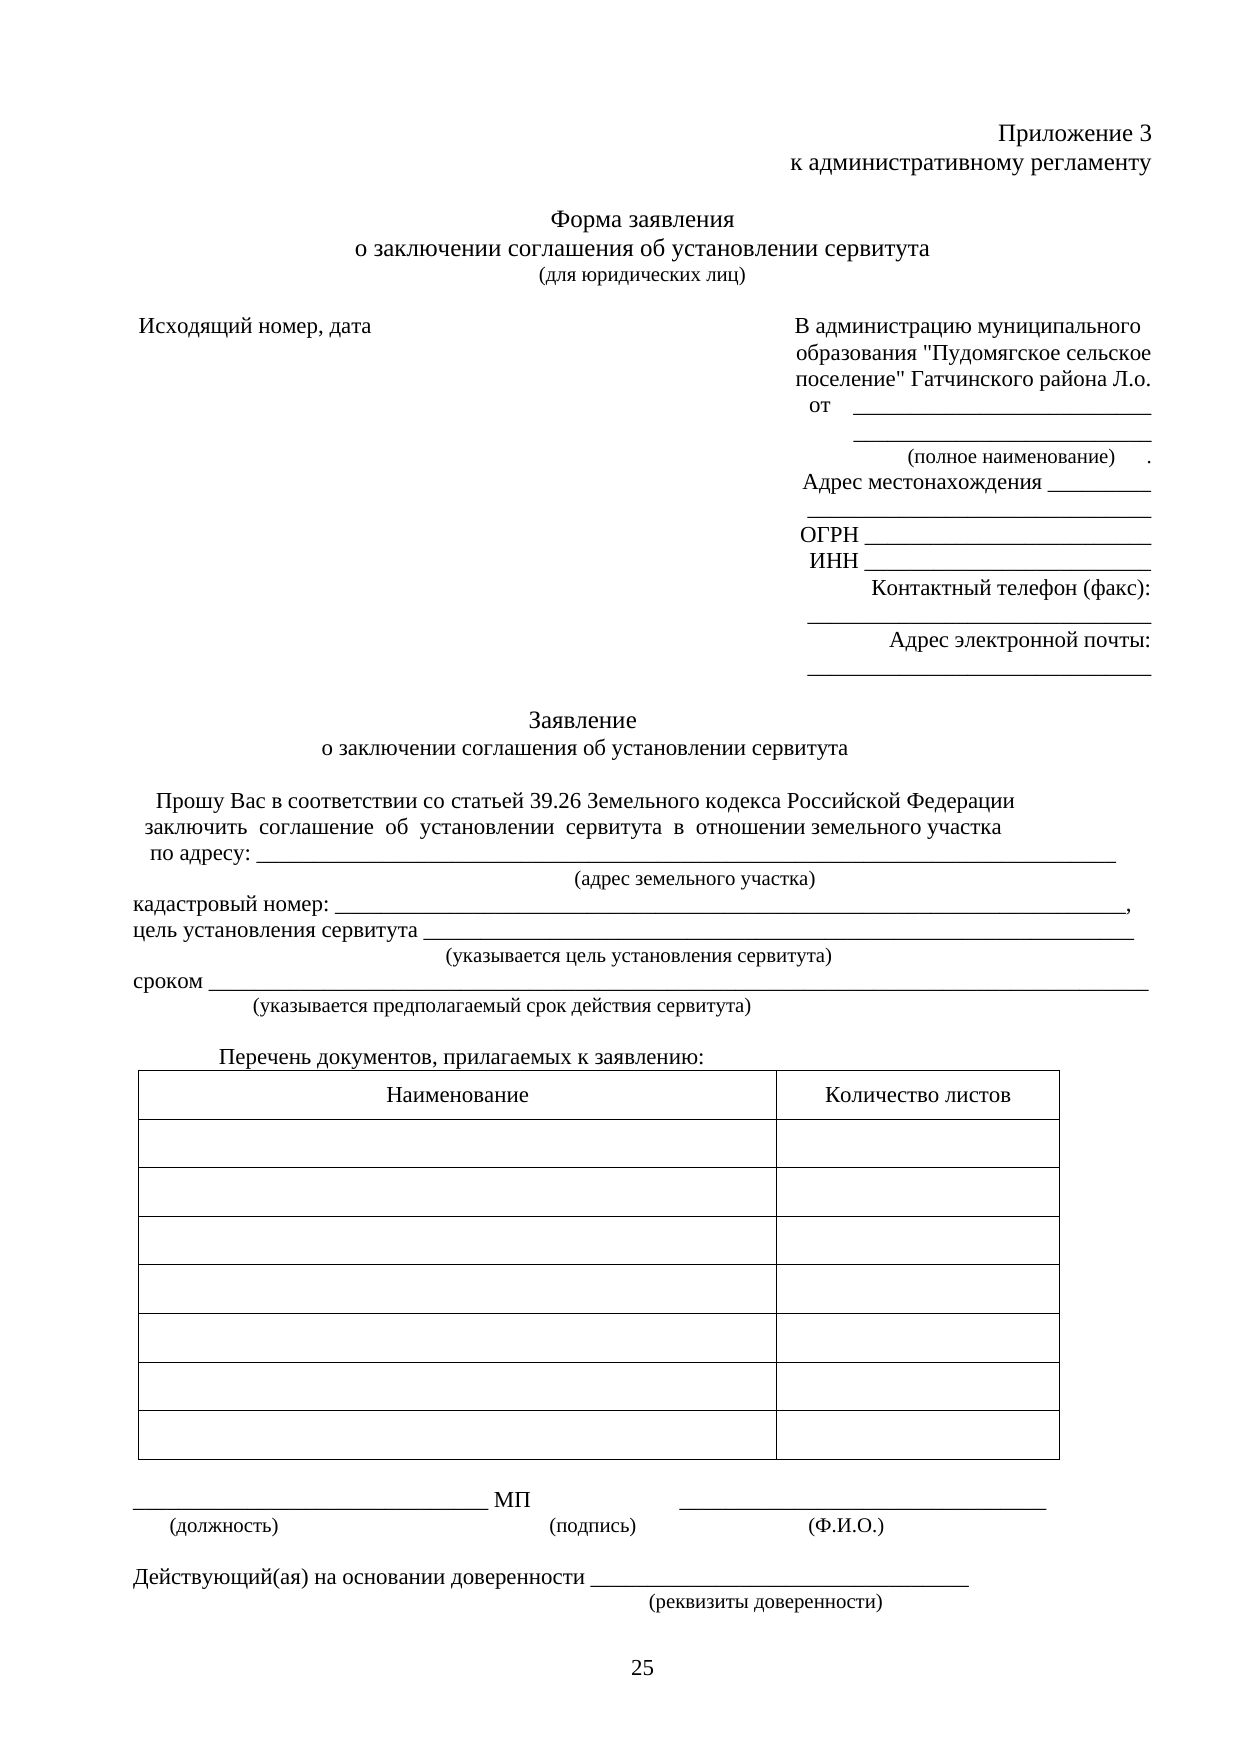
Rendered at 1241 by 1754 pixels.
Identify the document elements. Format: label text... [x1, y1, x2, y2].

table_cell [777, 1265, 1059, 1313]
text (реквизиты доверенности) [133, 1589, 1152, 1613]
table_cell [777, 1411, 1059, 1459]
text от __________________________ [133, 391, 1152, 418]
text (указывается цель установления сервитута) [133, 943, 1152, 967]
table_cell [139, 1217, 776, 1264]
text Приложение 3 [133, 118, 1152, 147]
text Контактный телефон (факс): [133, 573, 1152, 600]
table_cell [777, 1168, 1059, 1216]
text ______________________________ [133, 653, 1152, 679]
text (должность) (подпись) (Ф.И.О.) [133, 1513, 1152, 1537]
table_cell [139, 1168, 776, 1216]
text ОГРН _________________________ [133, 521, 1152, 547]
table_cell [139, 1363, 776, 1410]
table_cell [777, 1217, 1059, 1264]
text заключить соглашение об установлении сервитута в отношении земельного участка [133, 813, 1152, 839]
text поселение" Гатчинского района Л.о. [133, 365, 1152, 391]
text Форма заявления [133, 204, 1152, 233]
text Исходящий номер, дата В администрацию муниципального [133, 312, 1152, 339]
text к административному регламенту [133, 147, 1152, 176]
table_cell [139, 1265, 776, 1313]
text о заключении соглашения об установлении сервитута [133, 233, 1152, 262]
table_cell [139, 1411, 776, 1459]
text по адресу: ___________________________________________________________________________ [133, 839, 1152, 866]
text Прошу Вас в соответствии со статьей 39.26 Земельного кодекса Российской Федерации [133, 787, 1152, 813]
text Адрес местонахождения _________ [133, 468, 1152, 494]
table_cell [777, 1120, 1059, 1167]
text (указывается предполагаемый срок действия сервитута) [133, 993, 1152, 1017]
table_cell [139, 1314, 776, 1362]
text Перечень документов, прилагаемых к заявлению: [133, 1043, 1152, 1070]
text __________________________ [133, 418, 1152, 444]
table_cell [777, 1363, 1059, 1410]
text Адрес электронной почты: [133, 626, 1152, 653]
text _______________________________ МП ________________________________ [133, 1486, 1152, 1513]
text ______________________________ [133, 600, 1152, 626]
table_header Количество листов [777, 1071, 1059, 1118]
text ИНН _________________________ [133, 547, 1152, 573]
table_cell [139, 1120, 776, 1167]
text Действующий(ая) на основании доверенности _________________________________ [133, 1563, 1152, 1589]
text (полное наименование) . [133, 444, 1152, 468]
text (адрес земельного участка) [133, 866, 1152, 890]
text о заключении соглашения об установлении сервитута [133, 734, 1152, 760]
table_cell [777, 1314, 1059, 1362]
text сроком __________________________________________________________________________________ [133, 967, 1152, 993]
text цель установления сервитута ______________________________________________________________ [133, 916, 1152, 943]
text (для юридических лиц) [133, 262, 1152, 286]
text образования "Пудомягское сельское [133, 339, 1152, 365]
text кадастровый номер: _____________________________________________________________________, [133, 890, 1152, 916]
text Заявление [133, 705, 1152, 734]
text ______________________________ [133, 494, 1152, 521]
table_header Наименование [139, 1071, 776, 1118]
